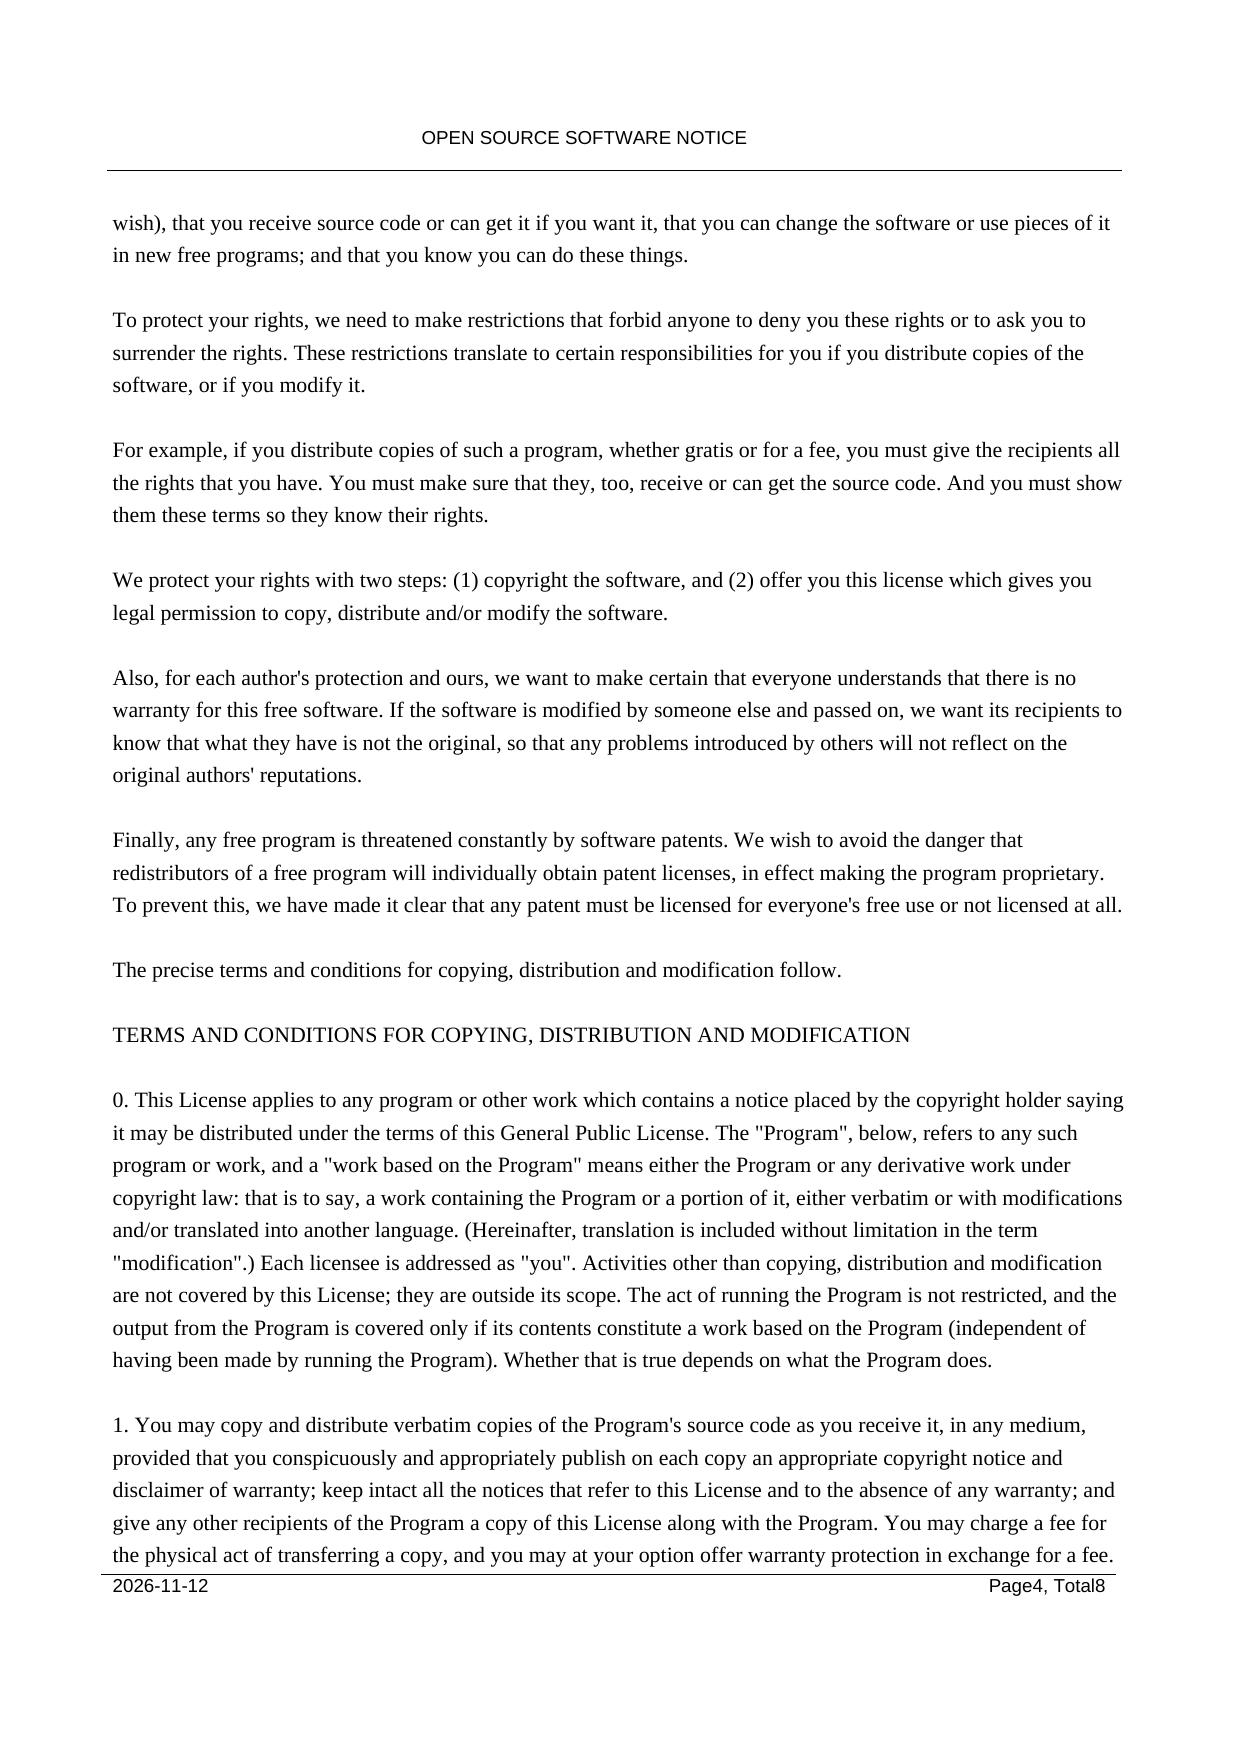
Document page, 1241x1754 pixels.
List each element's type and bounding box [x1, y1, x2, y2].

text [112, 206, 1128, 1571]
